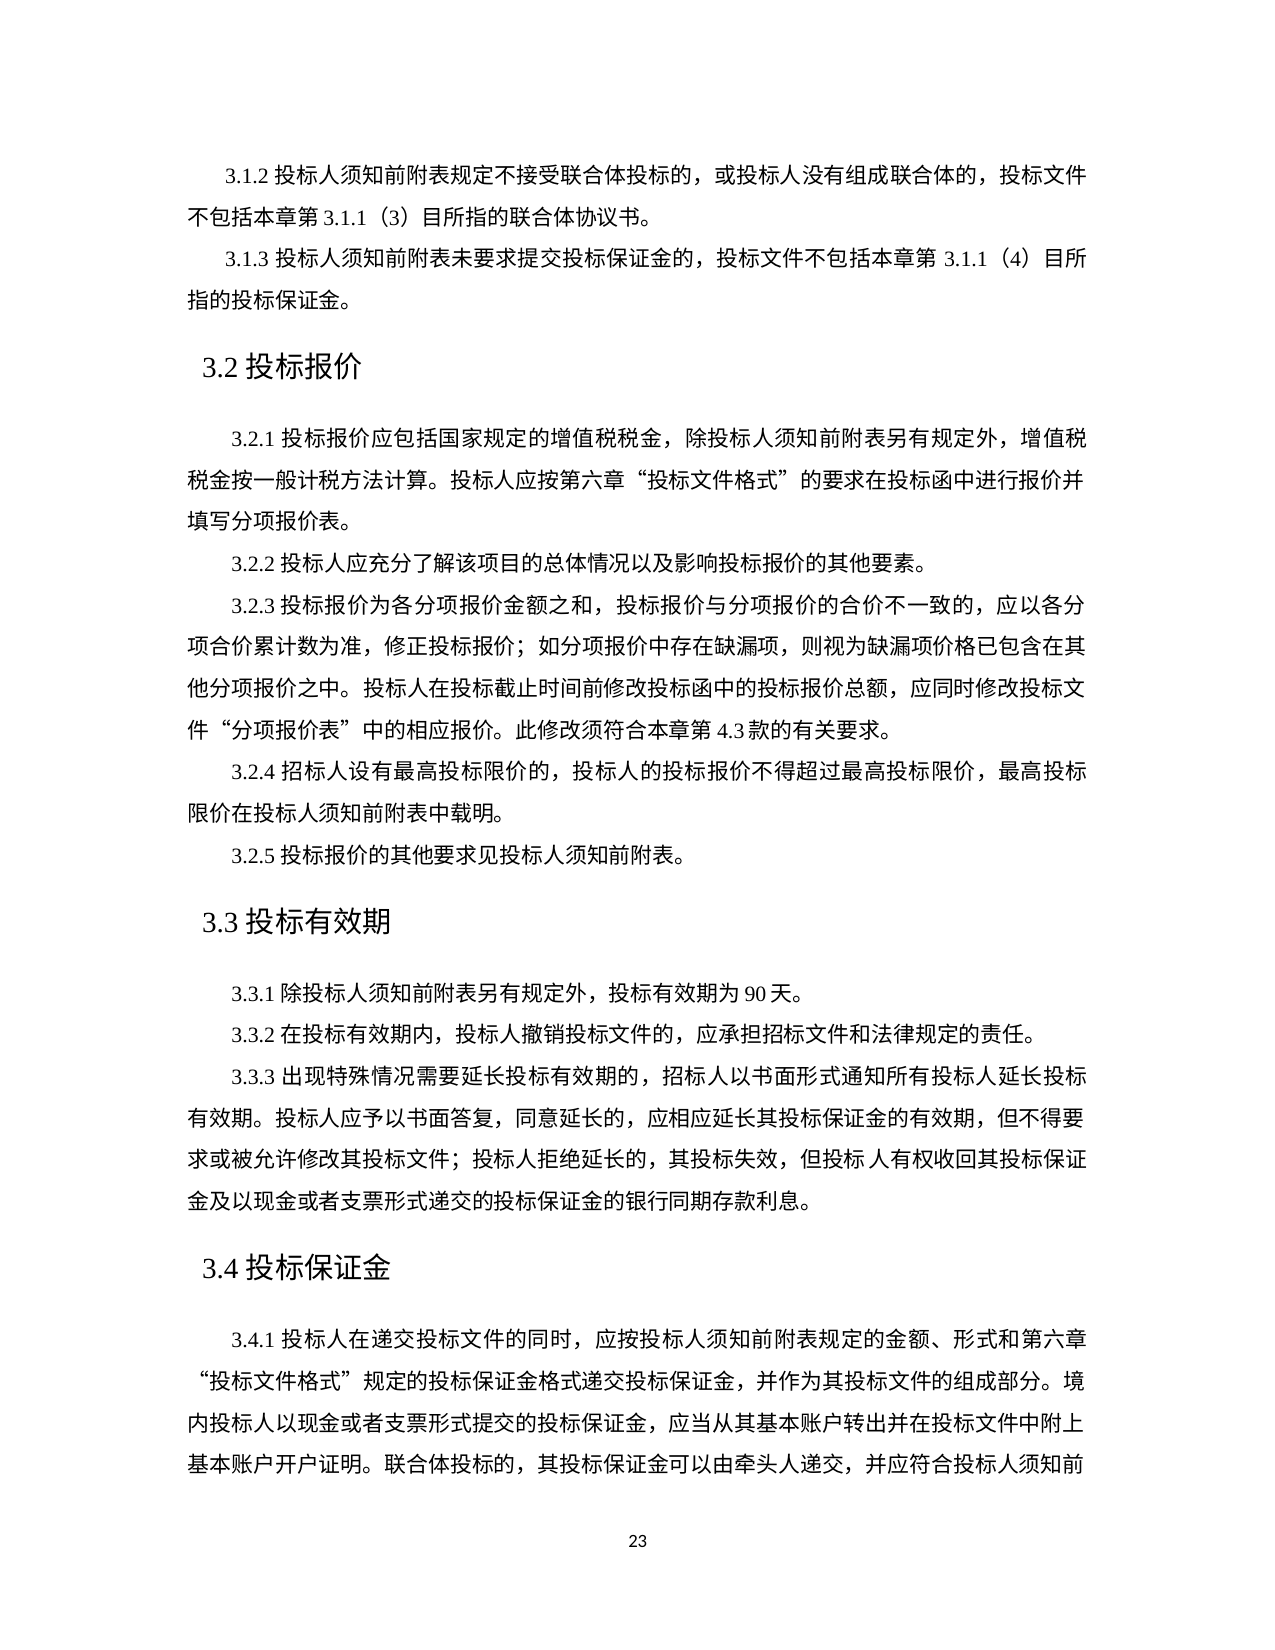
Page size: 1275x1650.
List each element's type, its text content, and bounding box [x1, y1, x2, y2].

subtitle 3.3 投标有效期 [187, 898, 1087, 941]
text 3.2.2 投标人应充分了解该项目的总体情况以及影响投标报价的其他要素。 [187, 538, 1087, 580]
text 3.2.5 投标报价的其他要求见投标人须知前附表。 [187, 830, 1087, 871]
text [187, 1314, 1087, 1481]
text 3.1.2 投标人须知前附表规定不接受联合体投标的，或投标人没有组成联合体的，投标文件不包括本章第3.1.1（3）目所指的联合体协议书。 [187, 150, 1087, 233]
text 3.3.1 除投标人须知前附表另有规定外，投标有效期为90天。 [187, 968, 1087, 1009]
text 3.3.3 出现特殊情况需要延长投标有效期的，招标人以书面形式通知所有投标人延长投标有效期。投标人应予以书面答复，同意延长的，应相应延长其投标保证金的有效期，但不得要求或被允许修改其投标文件；投标人拒绝延长的，其投标失效，但投标人有权收回其投标保证金及以现金或者支票形式递交的投标保证金的银行同期存款利息。 [187, 1051, 1087, 1218]
subtitle 3.4 投标保证金 [187, 1245, 1087, 1287]
text 3.2.4 招标人设有最高投标限价的，投标人的投标报价不得超过最高投标限价，最高投标限价在投标人须知前附表中载明。 [187, 746, 1087, 830]
text 3.3.2 在投标有效期内，投标人撤销投标文件的，应承担招标文件和法律规定的责任。 [187, 1009, 1087, 1051]
text 3.2.1 投标报价应包括国家规定的增值税税金，除投标人须知前附表另有规定外，增值税税金按一般计税方法计算。投标人应按第六章“投标文件格式”的要求在投标函中进行报价并填写分项报价表。 [187, 413, 1087, 538]
text 3.2.3投标报价为各分项报价金额之和，投标报价与分项报价的合价不一致的，应以各分项合价累计数为准，修正投标报价；如分项报价中存在缺漏项，则视为缺漏项价格已包含在其他分项报价之中。投标人在投标截止时间前修改投标函中的投标报价总额，应同时修改投标文件“分项报价表”中的相应报价。此修改须符合本章第4.3款的有关要求。 [187, 580, 1087, 746]
text 3.1.3 投标人须知前附表未要求提交投标保证金的，投标文件不包括本章第3.1.1（4）目所指的投标保证金。 [187, 233, 1087, 317]
subtitle 3.2 投标报价 [187, 344, 1087, 386]
